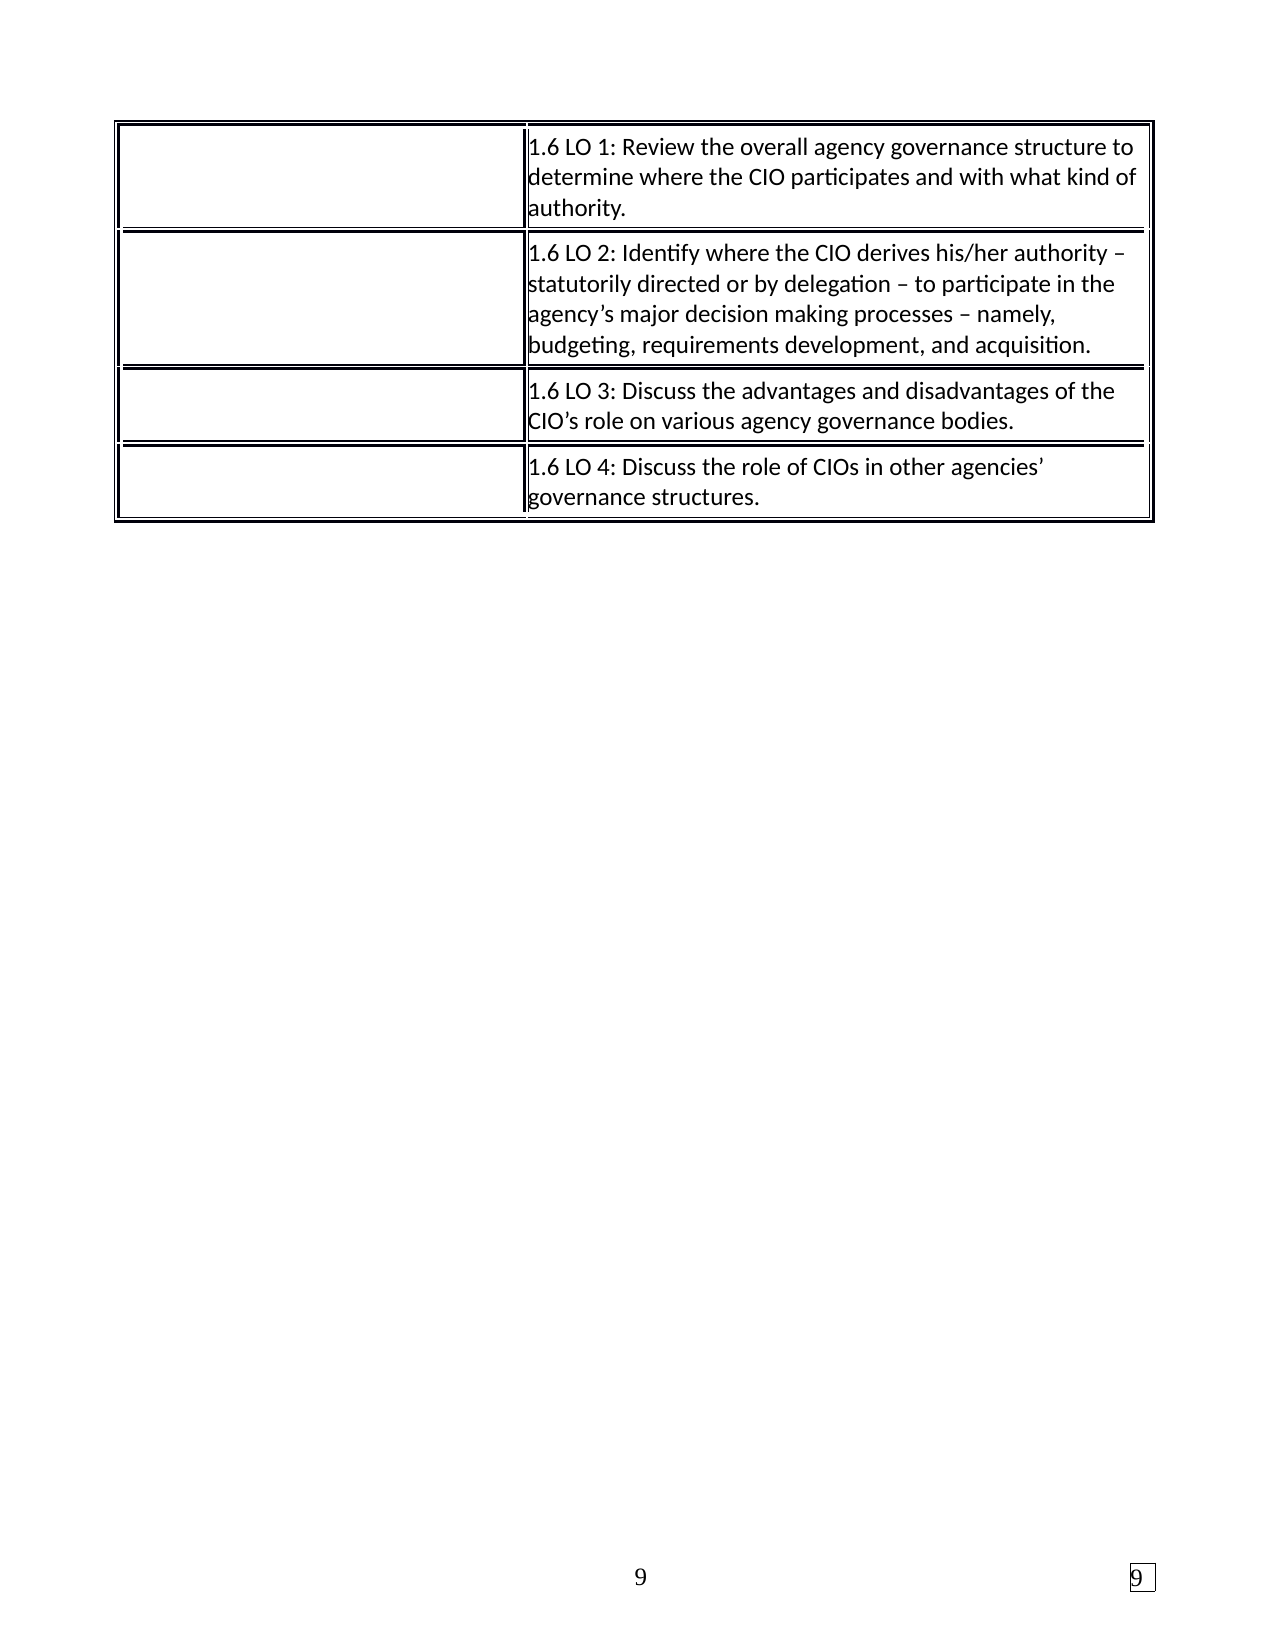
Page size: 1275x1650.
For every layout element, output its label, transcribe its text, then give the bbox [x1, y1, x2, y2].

table_cell [117, 440, 526, 517]
table_header 1.6 LO 1: Review the overall agency governance structure to determine where the CIO participates and with what kind of authority. [526, 122, 1152, 227]
table_cell 1.6 LO 2: Identify where the CIO derives his/her authority – statutorily directed or by delegation – to participate in the agency’s major decision making processes – namely, budgeting, requirements development, and acquisition. [526, 227, 1152, 364]
table_cell 1.6 LO 3: Discuss the advantages and disadvantages of the CIO’s role on various agency governance bodies. [526, 364, 1152, 440]
table_cell [117, 364, 526, 440]
table_cell [117, 227, 526, 364]
table_cell 1.6 LO 4: Discuss the role of CIOs in other agencies’ governance structures. [526, 440, 1152, 517]
table_header [120, 126, 526, 227]
